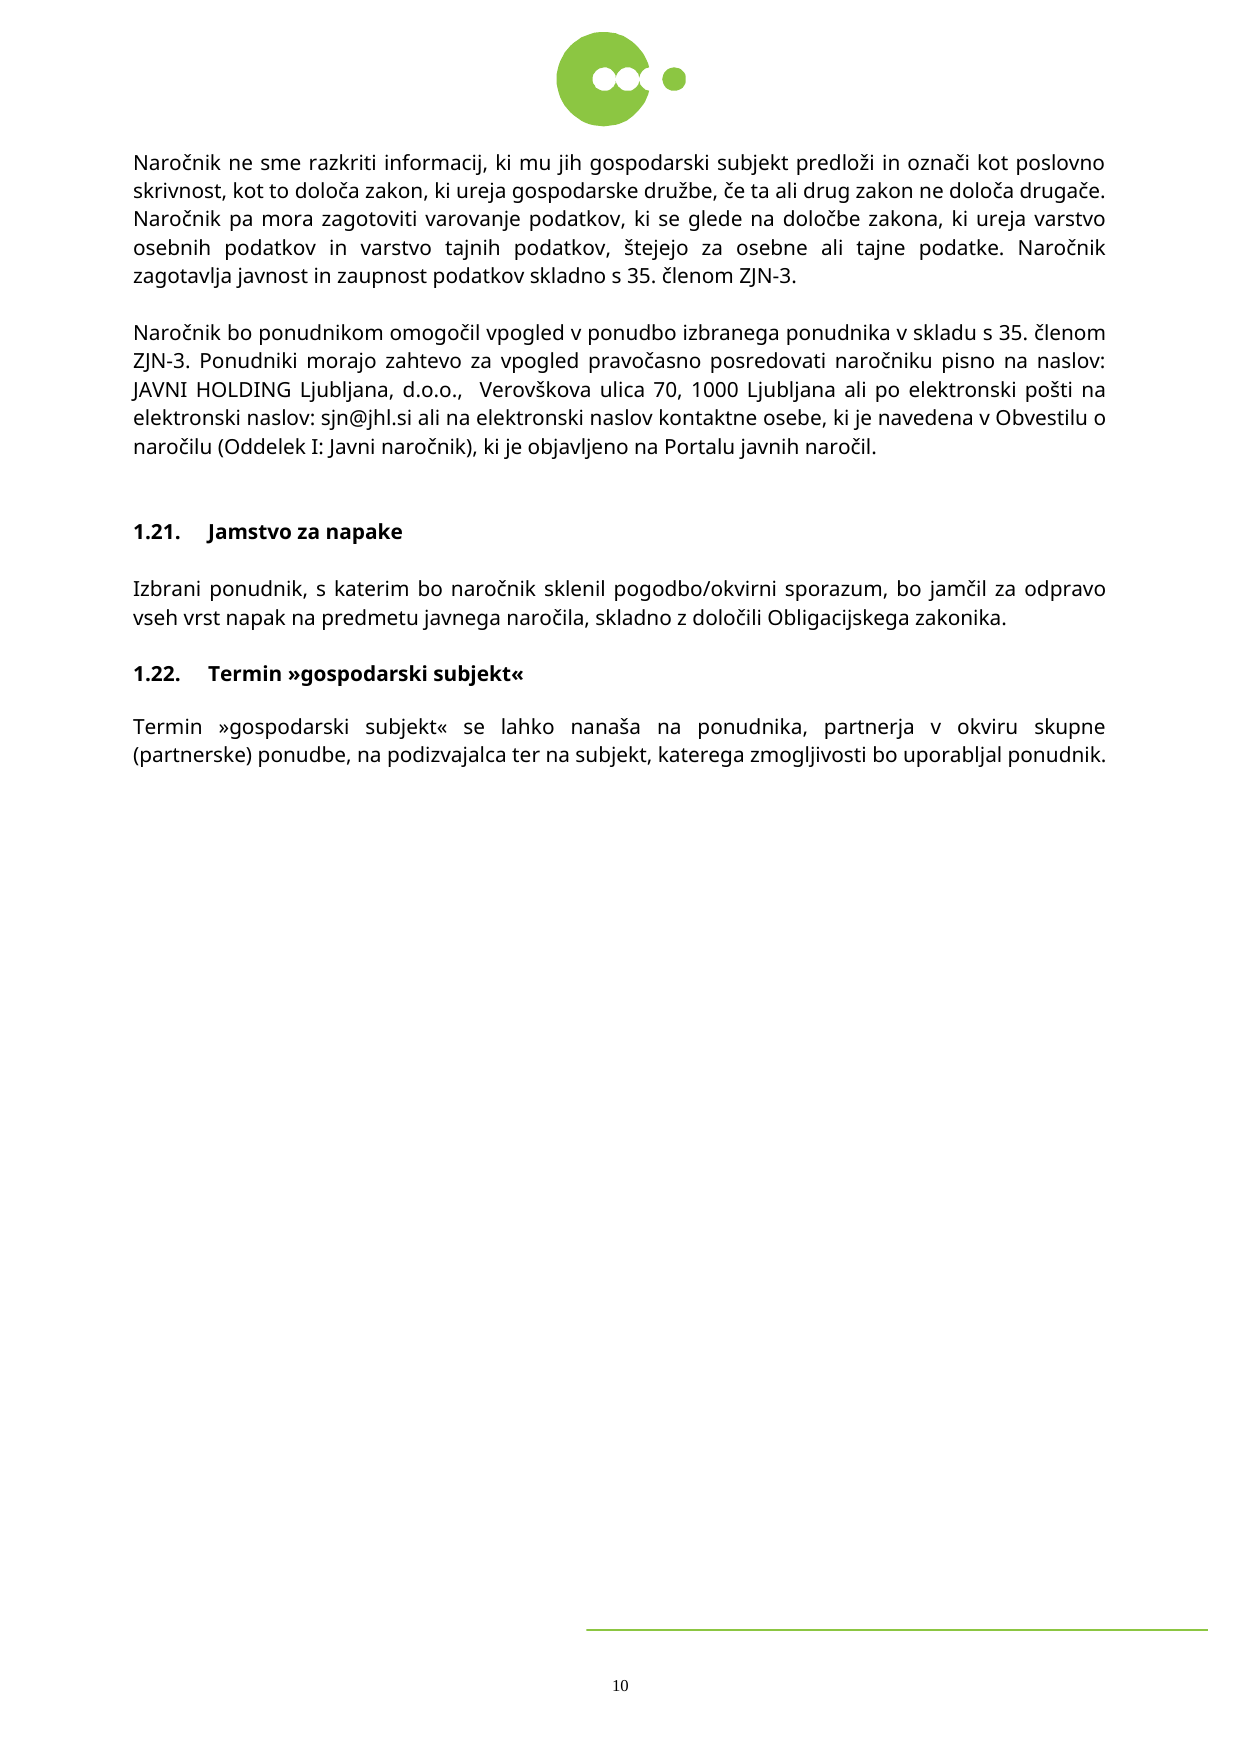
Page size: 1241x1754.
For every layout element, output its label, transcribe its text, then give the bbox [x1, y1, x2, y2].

text Naročnik ne sme razkriti informacij, ki mu jih gospodarski subjekt predloži in označi kot poslovno skrivnost, kot to določa zakon, ki ureja gospodarske družbe, če ta ali drug zakon ne določa drugače. [133, 148, 1107, 204]
text Naročnik bo ponudnikom omogočil vpogled v ponudbo izbranega ponudnika v skladu s 35. členom ZJN-3. Ponudniki morajo zahtevo za vpogled pravočasno posredovati naročniku pisno na naslov: JAVNI HOLDING Ljubljana, d.o.o., Verovškova ulica 70, 1000 Ljubljana ali po elektronski pošti na elektronski naslov: sjn@jhl.si ali na elektronski naslov kontaktne osebe, ki je navedena v Obvestilu o naročilu (Oddelek I: Javni naročnik), ki je objavljeno na Portalu javnih naročil. [133, 318, 1107, 460]
text Termin »gospodarski subjekt« se lahko nanaša na ponudnika, partnerja v okviru skupne (partnerske) ponudbe, na podizvajalca ter na subjekt, katerega zmogljivosti bo uporabljal ponudnik. [133, 712, 1107, 769]
text Izbrani ponudnik, s katerim bo naročnik sklenil pogodbo/okvirni sporazum, bo jamčil za odpravo vseh vrst napak na predmetu javnega naročila, skladno z določili Obligacijskega zakonika. [133, 574, 1107, 631]
list Termin »gospodarski subjekt« [133, 659, 1107, 688]
text Naročnik pa mora zagotoviti varovanje podatkov, ki se glede na določbe zakona, ki ureja varstvo osebnih podatkov in varstvo tajnih podatkov, štejejo za osebne ali tajne podatke. Naročnik zagotavlja javnost in zaupnost podatkov skladno s 35. členom ZJN-3. [133, 204, 1107, 290]
list Jamstvo za napake [133, 517, 1107, 546]
